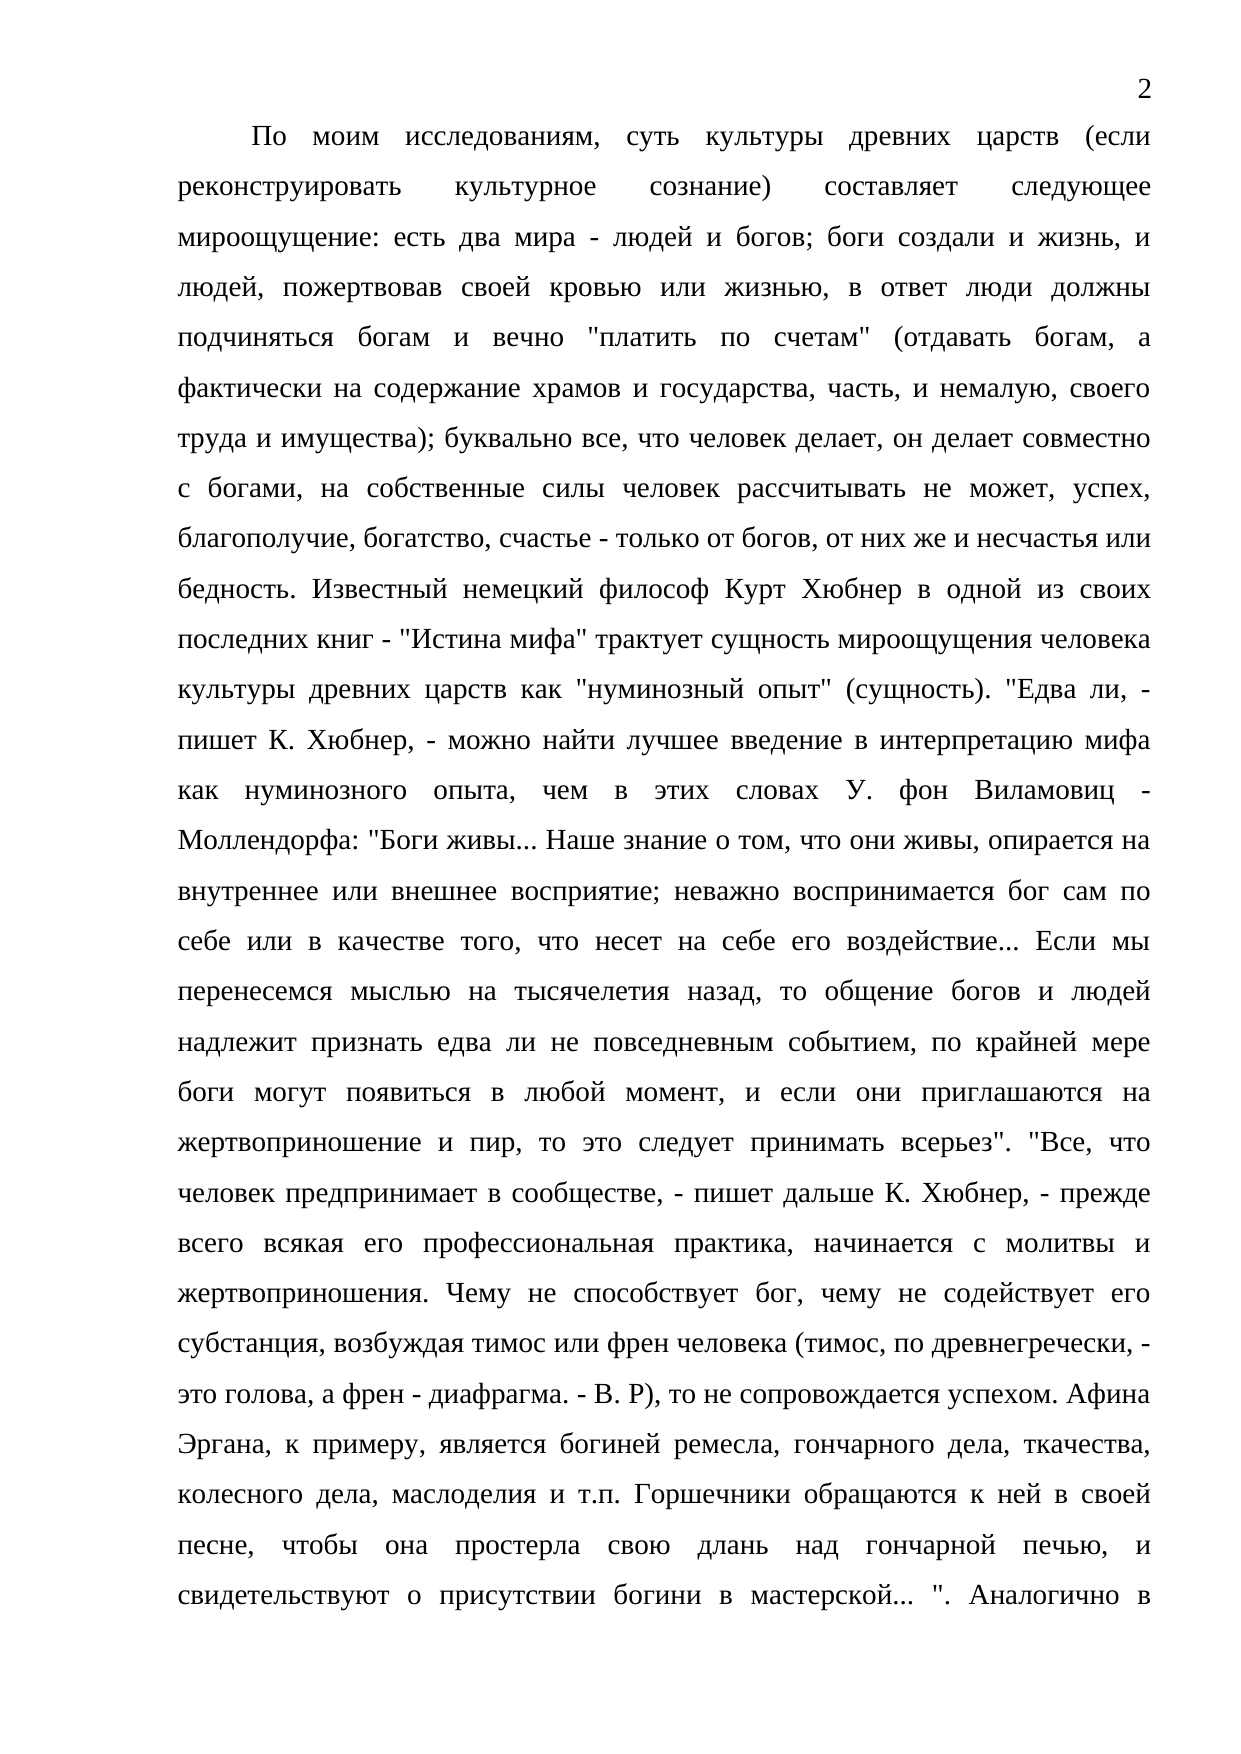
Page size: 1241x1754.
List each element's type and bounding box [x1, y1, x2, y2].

text [177, 118, 1152, 1611]
